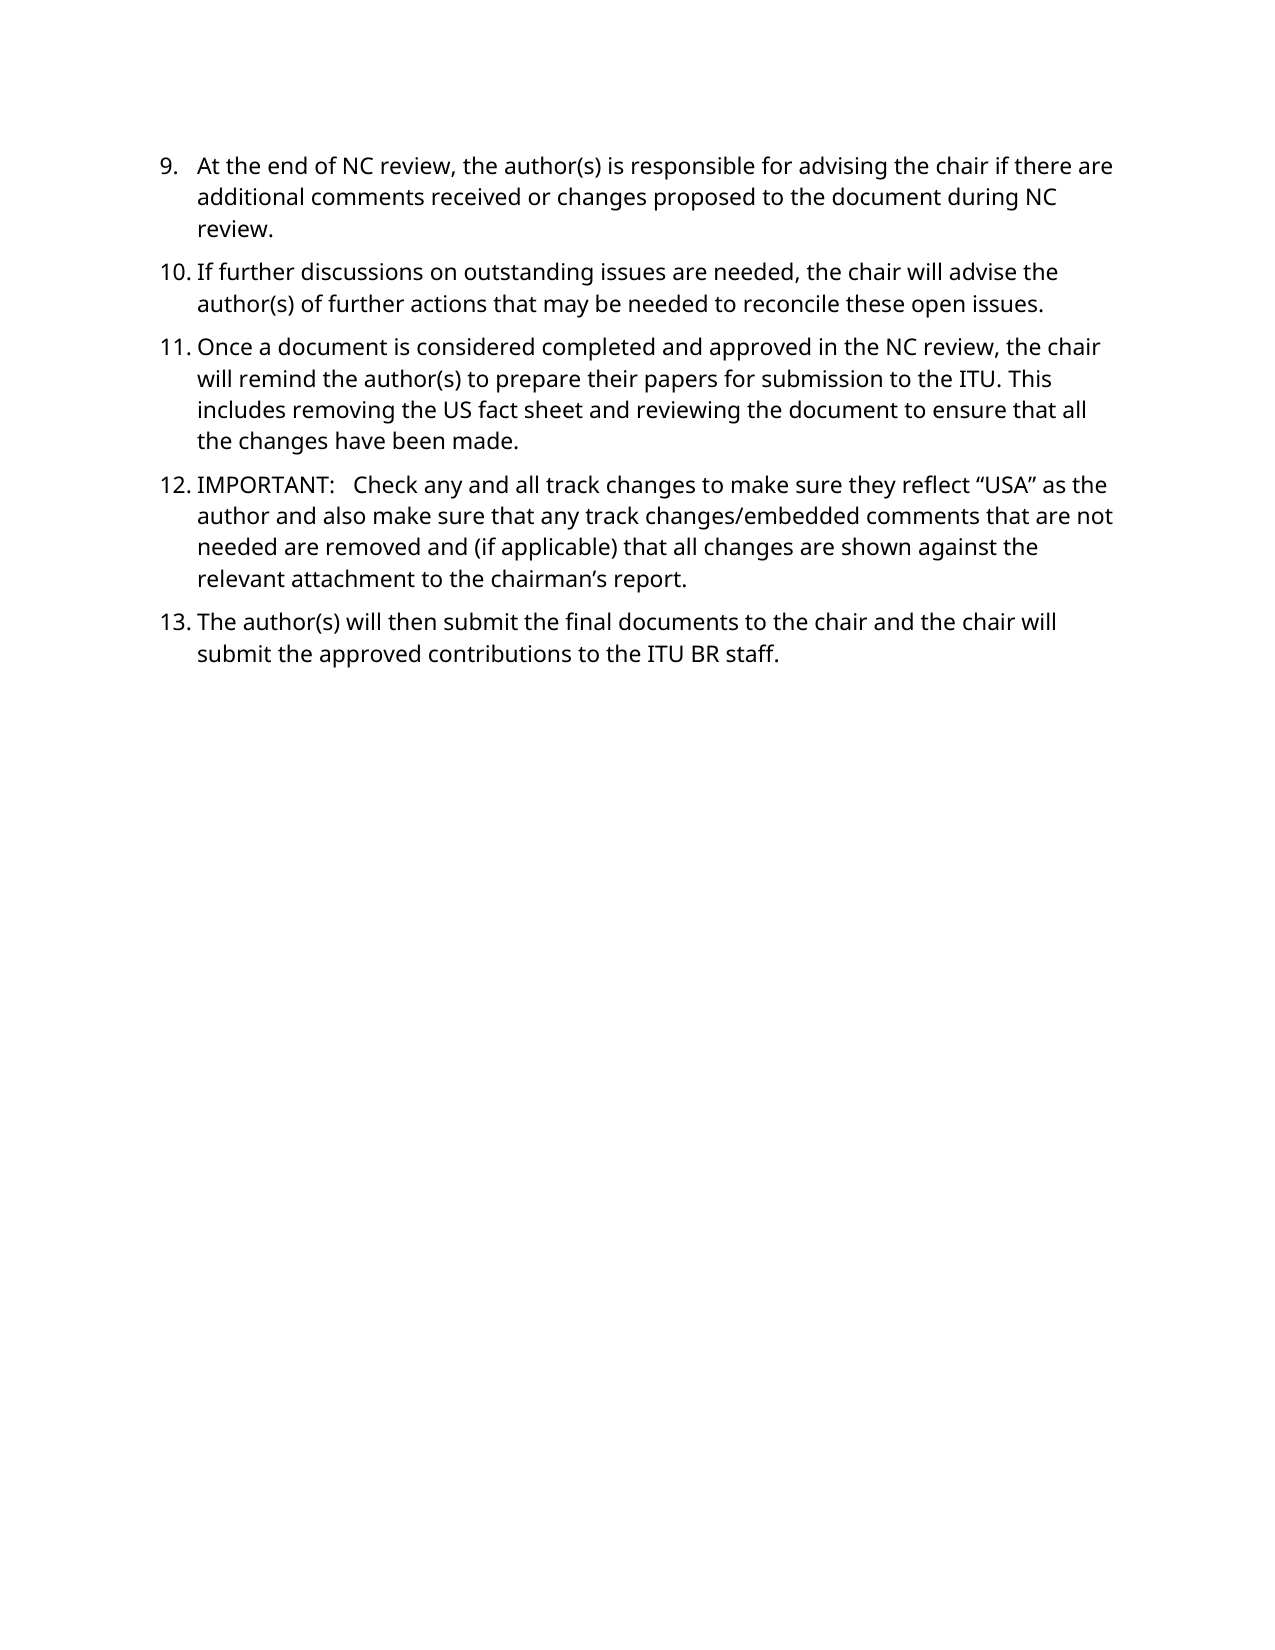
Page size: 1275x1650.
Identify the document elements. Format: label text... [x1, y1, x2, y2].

list At the end of NC review, the author(s) is responsible for advising the chair if there are additional comments received or changes proposed to the document during NC review. [159, 150, 1125, 244]
list If further discussions on outstanding issues are needed, the chair will advise the author(s) of further actions that may be needed to reconcile these open issues. [159, 256, 1125, 319]
list Once a document is considered completed and approved in the NC review, the chair will remind the author(s) to prepare their papers for submission to the ITU. This includes removing the US fact sheet and reviewing the document to ensure that all the changes have been made. [159, 331, 1125, 456]
list IMPORTANT: Check any and all track changes to make sure they reflect “USA” as the author and also make sure that any track changes/embedded comments that are not needed are removed and (if applicable) that all changes are shown against the relevant attachment to the chairman’s report. [159, 469, 1125, 594]
list The author(s) will then submit the final documents to the chair and the chair will submit the approved contributions to the ITU BR staff. [159, 606, 1125, 669]
